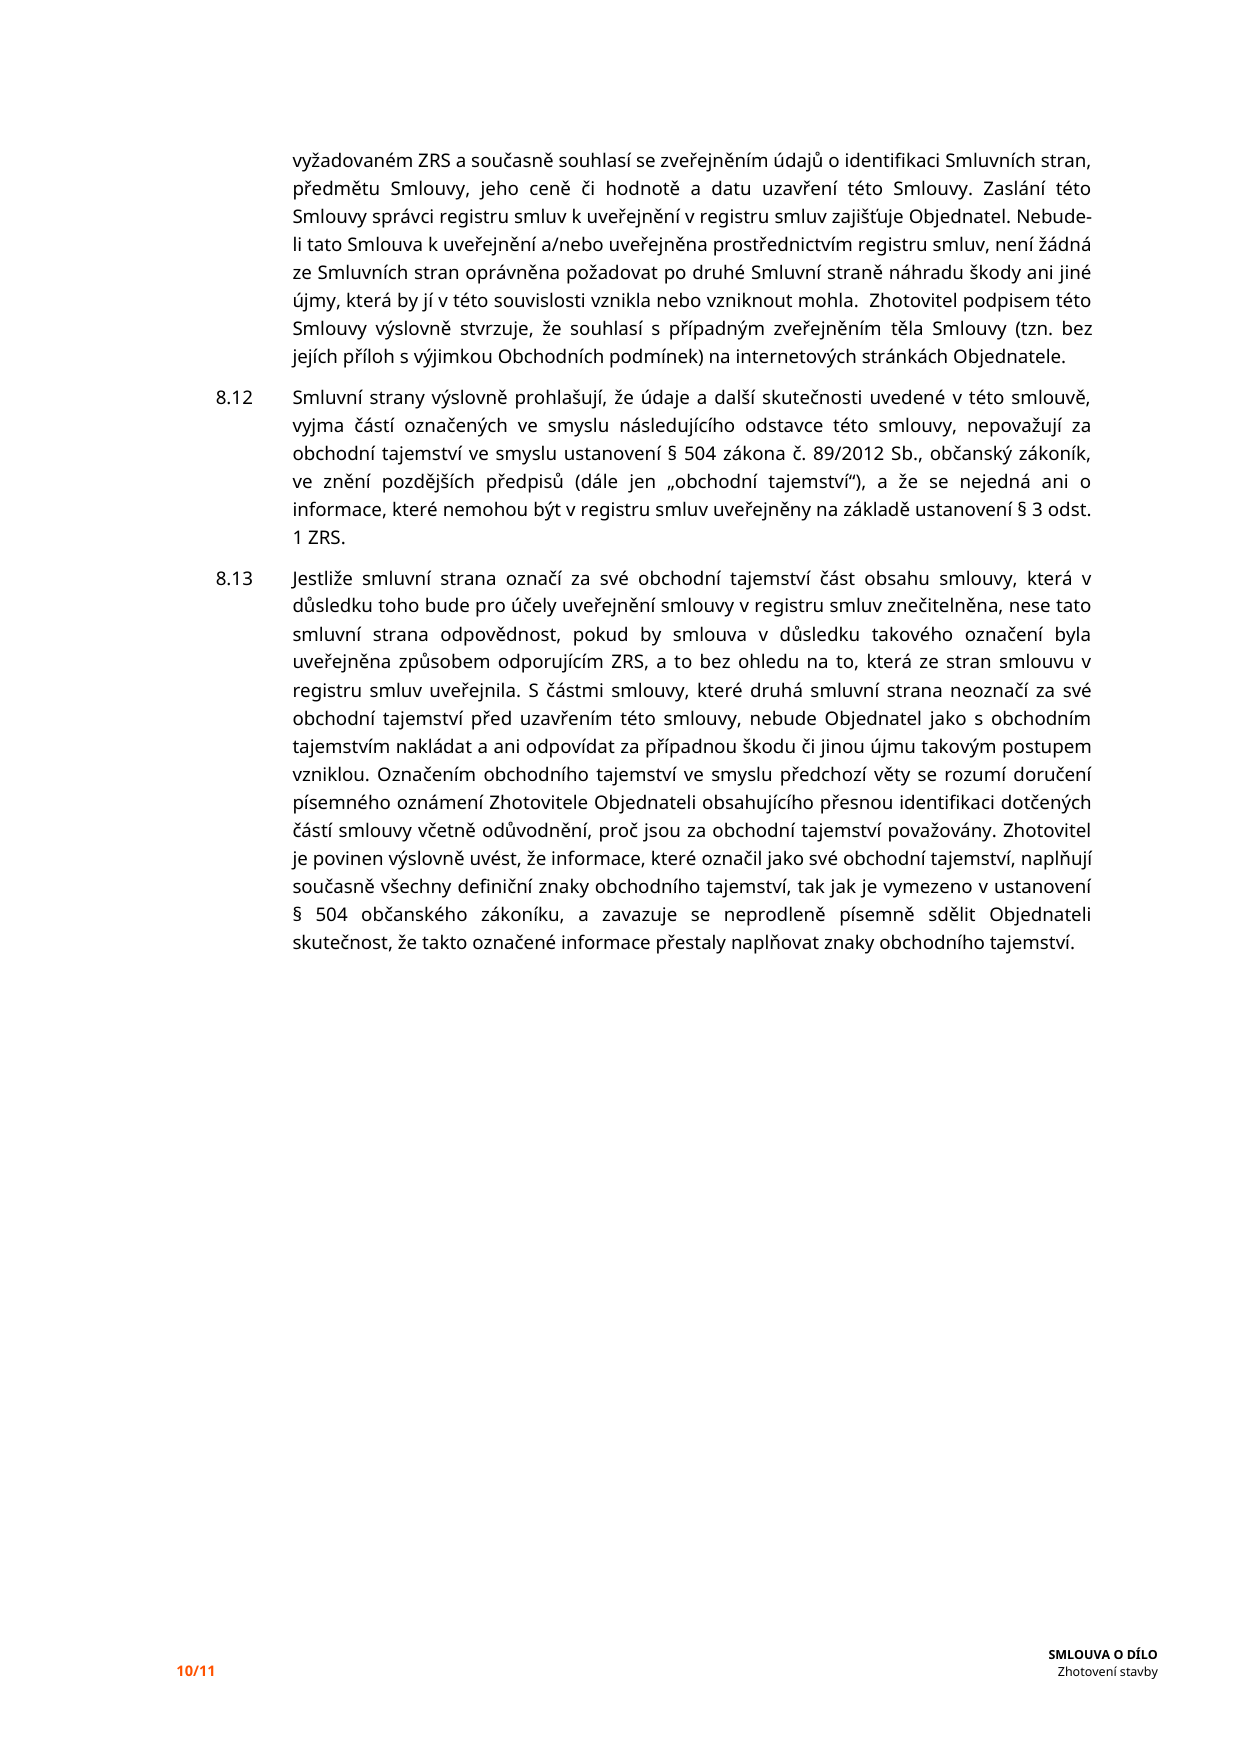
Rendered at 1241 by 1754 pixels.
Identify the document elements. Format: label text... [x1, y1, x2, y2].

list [292, 147, 1093, 369]
list Jestliže smluvní strana označí za své obchodní tajemství část obsahu smlouvy, která v důsledku toho bude pro účely uveřejnění smlouvy v registru smluv znečitelněna, nese tato smluvní strana odpovědnost, pokud by smlouva v důsledku takového označení byla uveřejněna způsobem odporujícím ZRS, a to bez ohledu na to, která ze stran smlouvu v registru smluv uveřejnila. S částmi smlouvy, které druhá smluvní strana neoznačí za své obchodní tajemství před uzavřením této smlouvy, nebude Objednatel jako s obchodním tajemstvím nakládat a ani odpovídat za případnou škodu či jinou újmu takovým postupem vzniklou. Označením obchodního tajemství ve smyslu předchozí věty se rozumí doručení písemného oznámení Zhotovitele Objednateli obsahujícího přesnou identifikaci dotčených částí smlouvy včetně odůvodnění, proč jsou za obchodní tajemství považovány. Zhotovitel je povinen výslovně uvést, že informace, které označil jako své obchodní tajemství, naplňují současně všechny definiční znaky obchodního tajemství, tak jak je vymezeno v ustanovení § 504 občanského zákoníku, a zavazuje se neprodleně písemně sdělit Objednateli skutečnost, že takto označené informace přestaly naplňovat znaky obchodního tajemství. [216, 565, 1093, 954]
text Smluvní strany výslovně prohlašují, že údaje a další skutečnosti uvedené v této smlouvě, vyjma částí označených ve smyslu následujícího odstavce této smlouvy, nepovažují za obchodní tajemství ve smyslu ustanovení § 504 zákona č. 89/2012 Sb., občanský zákoník, ve znění pozdějších předpisů (dále jen „obchodní tajemství“), a že se nejedná ani o informace, které nemohou být v registru smluv uveřejněny na základě ustanovení § 3 odst. 1 ZRS. [216, 384, 1093, 550]
